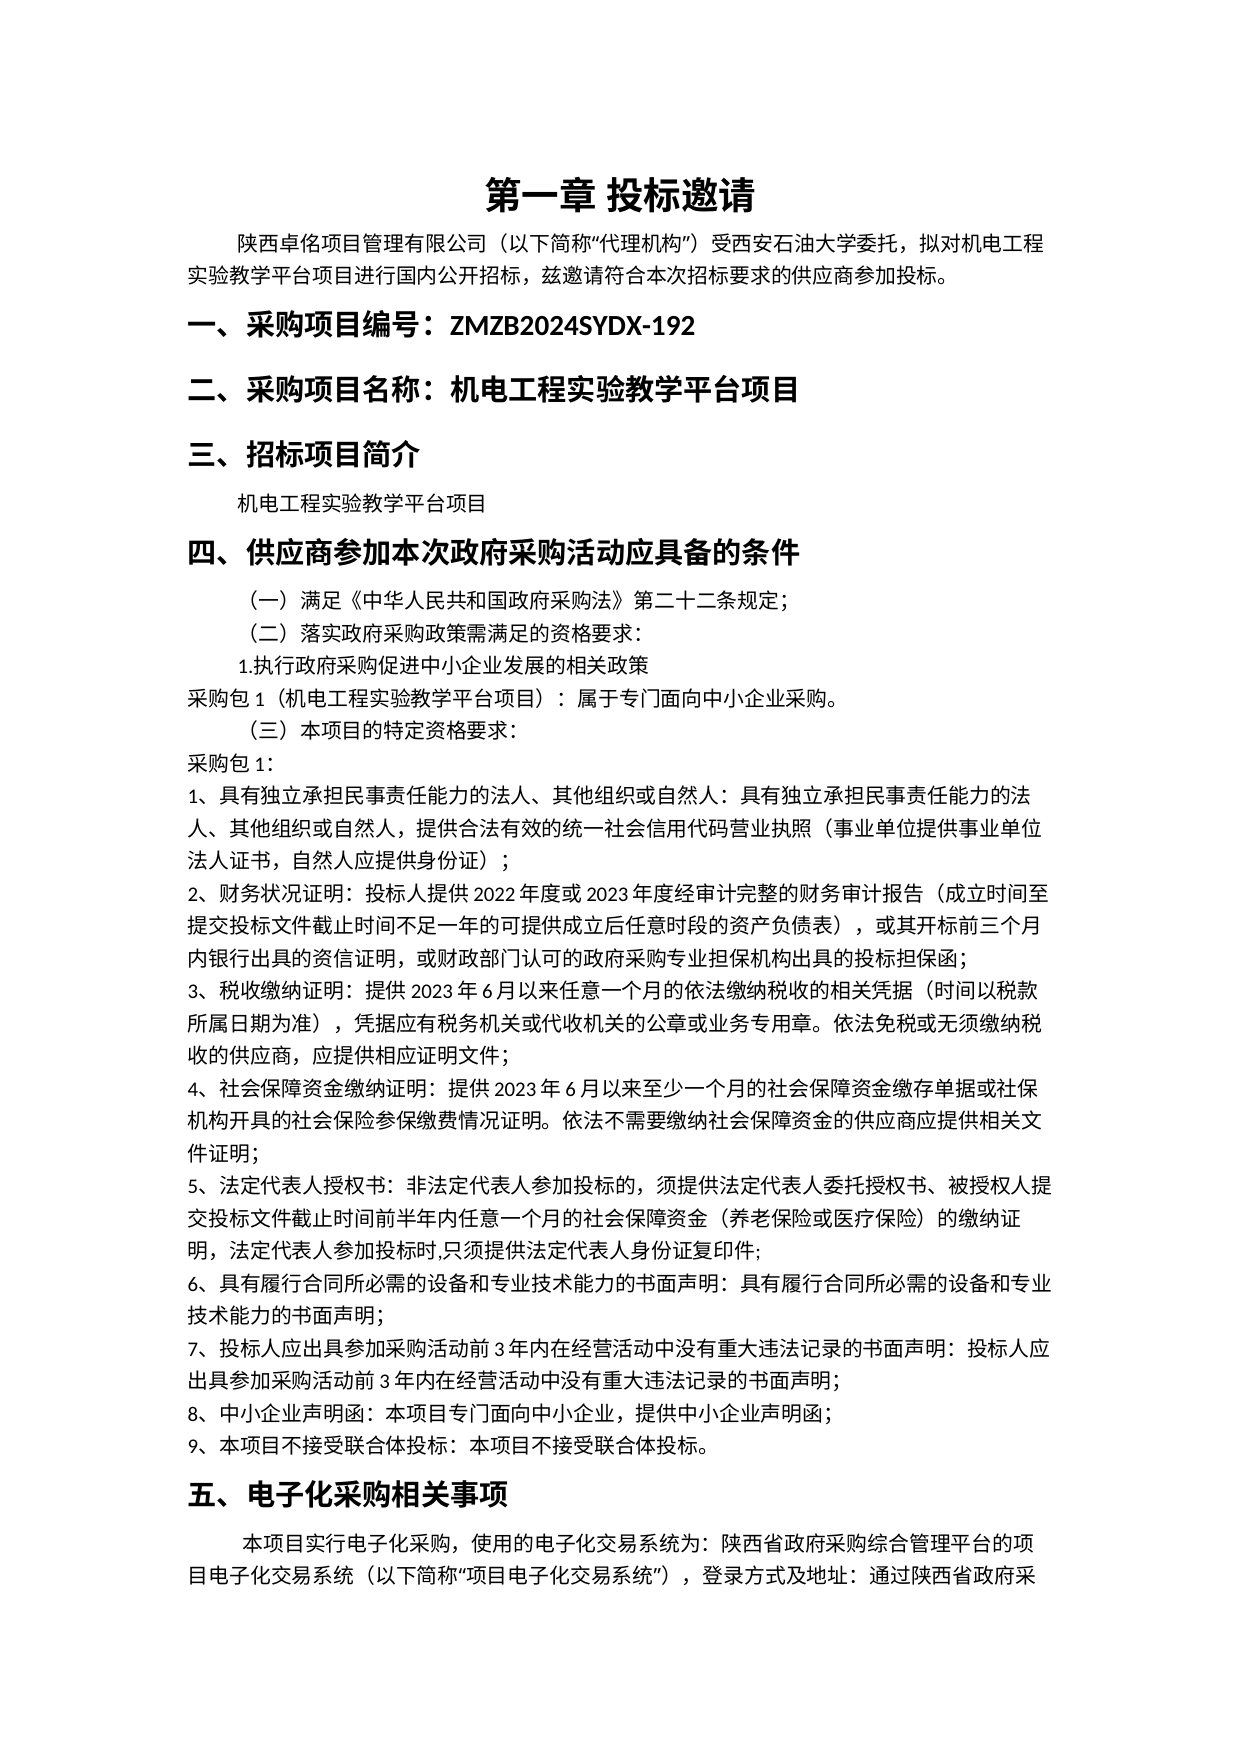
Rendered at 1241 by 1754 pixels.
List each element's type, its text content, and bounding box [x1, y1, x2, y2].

text 7、投标人应出具参加采购活动前3年内在经营活动中没有重大违法记录的书面声明：投标人应出具参加采购活动前3年内在经营活动中没有重大违法记录的书面声明； [187, 1332, 1053, 1397]
text 二、采购项目名称：机电工程实验教学平台项目 [187, 357, 1053, 422]
text 1、具有独立承担民事责任能力的法人、其他组织或自然人：具有独立承担民事责任能力的法人、其他组织或自然人，提供合法有效的统一社会信用代码营业执照（事业单位提供事业单位法人证书，自然人应提供身份证）； [187, 779, 1053, 877]
text 机电工程实验教学平台项目 [187, 487, 1053, 519]
text 五、电子化采购相关事项 [187, 1462, 1053, 1527]
text 2、财务状况证明：投标人提供2022年度或2023年度经审计完整的财务审计报告（成立时间至提交投标文件截止时间不足一年的可提供成立后任意时段的资产负债表），或其开标前三个月内银行出具的资信证明，或财政部门认可的政府采购专业担保机构出具的投标担保函； [187, 877, 1053, 974]
text 陕西卓佲项目管理有限公司（以下简称“代理机构”）受西安石油大学委托，拟对机电工程实验教学平台项目进行国内公开招标，兹邀请符合本次招标要求的供应商参加投标。 [187, 227, 1053, 292]
text 9、本项目不接受联合体投标：本项目不接受联合体投标。 [187, 1429, 1053, 1462]
text 8、中小企业声明函：本项目专门面向中小企业，提供中小企业声明函； [187, 1397, 1053, 1429]
text （一）满足《中华人民共和国政府采购法》第二十二条规定； [187, 584, 1053, 617]
text 4、社会保障资金缴纳证明：提供2023年6月以来至少一个月的社会保障资金缴存单据或社保机构开具的社会保险参保缴费情况证明。依法不需要缴纳社会保障资金的供应商应提供相关文件证明； [187, 1072, 1053, 1169]
text 3、税收缴纳证明：提供2023年6月以来任意一个月的依法缴纳税收的相关凭据（时间以税款所属日期为准），凭据应有税务机关或代收机关的公章或业务专用章。依法免税或无须缴纳税收的供应商，应提供相应证明文件； [187, 974, 1053, 1072]
text 第一章 投标邀请 [187, 162, 1053, 227]
text （三）本项目的特定资格要求： [187, 714, 1053, 747]
text 一、采购项目编号：ZMZB2024SYDX-192 [187, 292, 1053, 357]
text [187, 1527, 1053, 1592]
text 5、法定代表人授权书：非法定代表人参加投标的，须提供法定代表人委托授权书、被授权人提交投标文件截止时间前半年内任意一个月的社会保障资金（养老保险或医疗保险）的缴纳证明，法定代表人参加投标时,只须提供法定代表人身份证复印件; [187, 1169, 1053, 1267]
text 采购包1（机电工程实验教学平台项目）：属于专门面向中小企业采购。 [187, 682, 1053, 714]
text 四、供应商参加本次政府采购活动应具备的条件 [187, 519, 1053, 584]
text 1.执行政府采购促进中小企业发展的相关政策 [187, 649, 1053, 682]
text （二）落实政府采购政策需满足的资格要求： [187, 617, 1053, 649]
text 三、招标项目简介 [187, 422, 1053, 487]
text 采购包1： [187, 747, 1053, 779]
text 6、具有履行合同所必需的设备和专业技术能力的书面声明：具有履行合同所必需的设备和专业技术能力的书面声明； [187, 1267, 1053, 1332]
